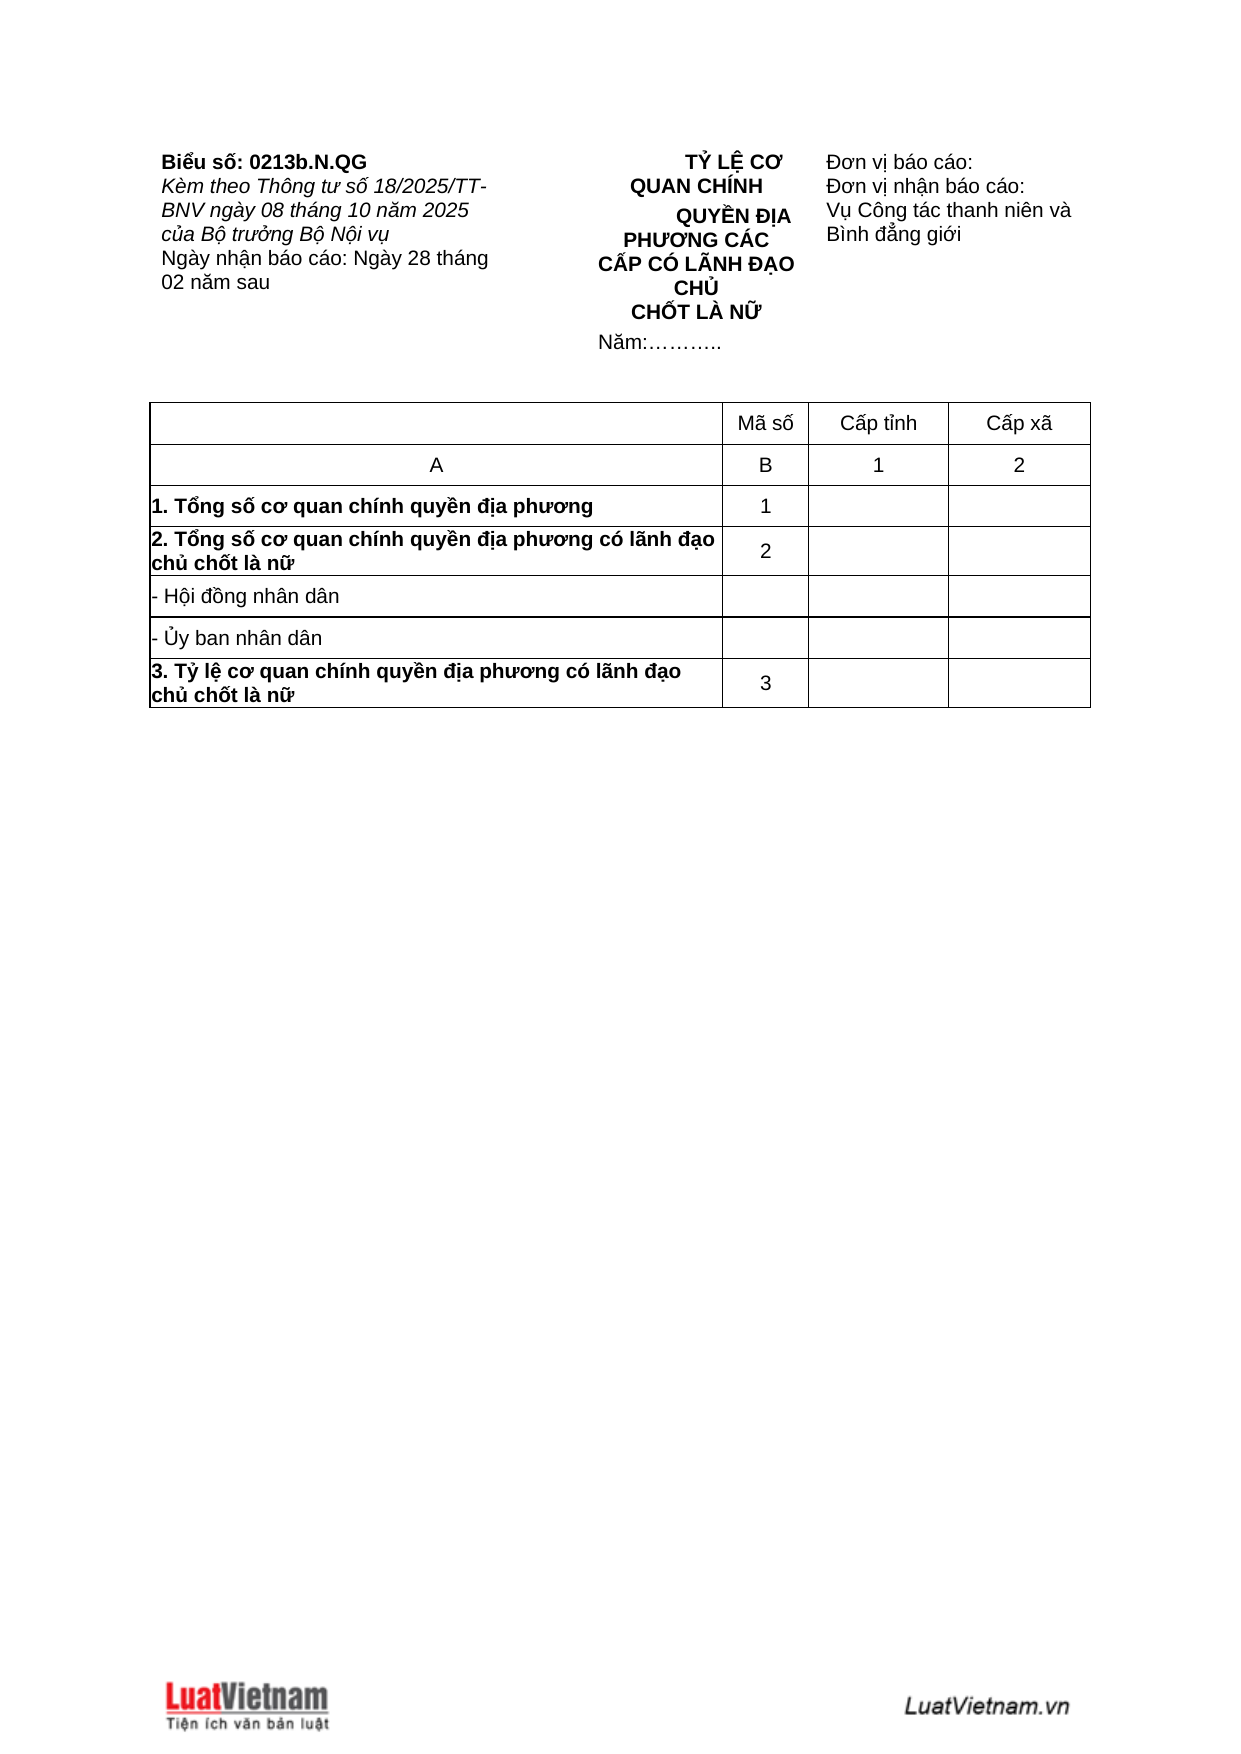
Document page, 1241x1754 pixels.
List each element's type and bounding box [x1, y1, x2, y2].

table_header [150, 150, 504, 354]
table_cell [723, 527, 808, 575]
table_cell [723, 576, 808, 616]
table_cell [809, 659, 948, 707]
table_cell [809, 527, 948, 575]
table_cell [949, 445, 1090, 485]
picture [150, 1660, 1089, 1754]
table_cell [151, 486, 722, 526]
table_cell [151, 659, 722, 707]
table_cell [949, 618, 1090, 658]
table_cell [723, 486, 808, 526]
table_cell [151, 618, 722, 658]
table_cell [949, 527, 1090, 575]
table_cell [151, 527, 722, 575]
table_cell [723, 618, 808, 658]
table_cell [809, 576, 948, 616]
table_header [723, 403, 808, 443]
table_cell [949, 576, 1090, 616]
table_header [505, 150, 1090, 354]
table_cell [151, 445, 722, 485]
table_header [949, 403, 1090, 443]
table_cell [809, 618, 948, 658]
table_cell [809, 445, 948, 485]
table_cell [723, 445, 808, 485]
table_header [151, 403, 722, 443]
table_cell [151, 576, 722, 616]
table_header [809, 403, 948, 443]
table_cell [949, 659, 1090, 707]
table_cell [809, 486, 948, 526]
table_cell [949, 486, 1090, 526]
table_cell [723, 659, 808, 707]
